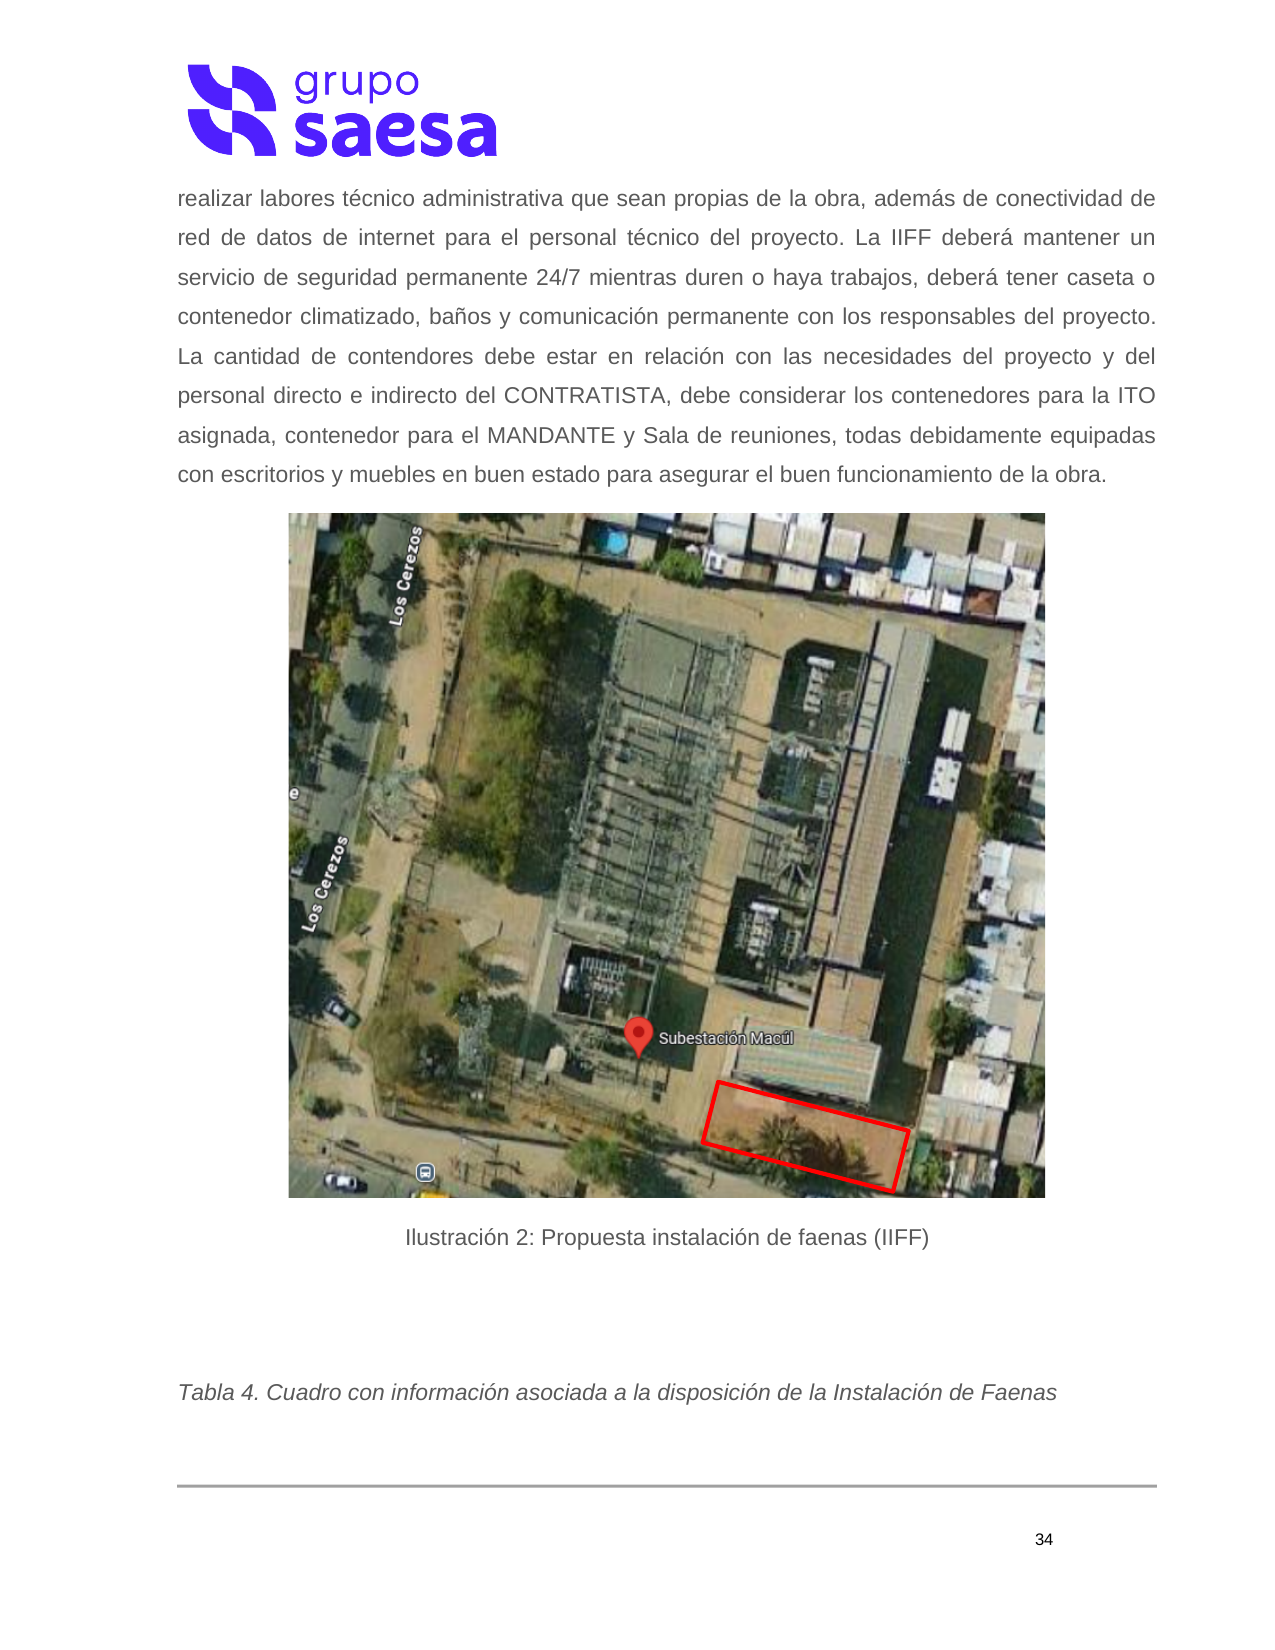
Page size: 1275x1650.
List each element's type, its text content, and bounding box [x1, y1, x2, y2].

text Tabla 4. Cuadro con información asociada a la disposición de la Instalación de Faenas [177, 1378, 1157, 1405]
picture [177, 56, 506, 160]
picture [288, 513, 1046, 1198]
